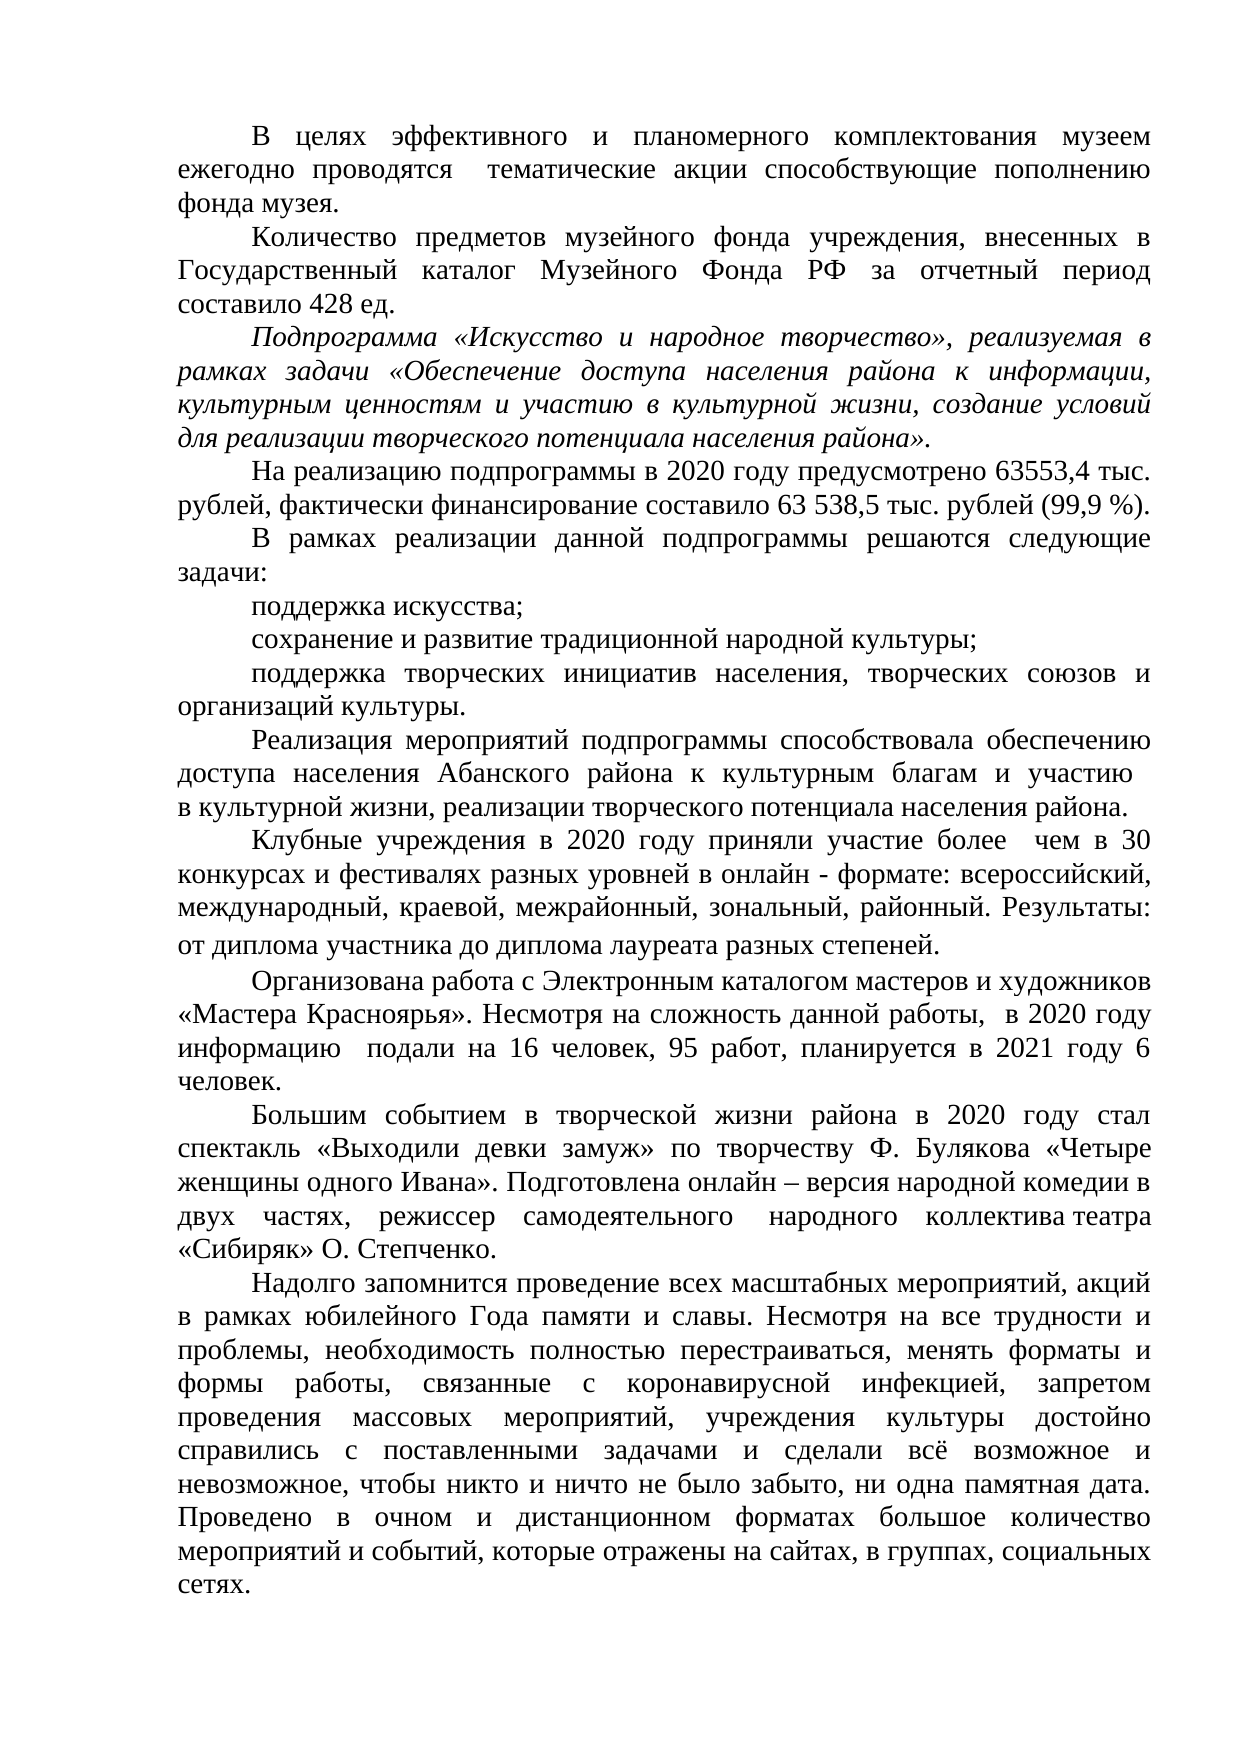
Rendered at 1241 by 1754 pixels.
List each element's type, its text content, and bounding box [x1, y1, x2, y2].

text Организована работа с Электронным каталогом мастеров и художников «Мастера Красноярья». Несмотря на сложность данной работы, в 2020 году информацию подали на 16 человек, 95 работ, планируется в 2021 году 6 человек. [177, 963, 1152, 1030]
text В рамках реализации данной подпрограммы решаются следующие задачи: [177, 521, 1152, 588]
text Количество предметов музейного фонда учреждения, внесенных в Государственный каталог Музейного Фонда РФ за отчетный период составило 428 ед. [177, 219, 1152, 319]
text Клубные учреждения в 2020 году приняли участие более чем в 30 конкурсах и фестивалях разных уровней в онлайн - формате: всероссийский, международный, краевой, межрайонный, зональный, районный. Результаты: от диплома участника до диплома лауреата разных степеней. [177, 822, 1152, 963]
text Подпрограмма «Искусство и народное творчество», реализуемая в рамках задачи «Обеспечение доступа населения района к информации, культурным ценностям и участию в культурной жизни, создание условий для реализации творческого потенциала населения района». [177, 319, 1152, 453]
text Организована работа с Электронным каталогом мастеров и художников «Мастера Красноярья». Несмотря на сложность данной работы, в 2020 году информацию подали на 16 человек, 95 работ, планируется в 2021 году 6 человек. [177, 1063, 1152, 1097]
text Надолго запомнится проведение всех масштабных мероприятий, акций в рамках юбилейного Года памяти и славы. Несмотря на все трудности и проблемы, необходимость полностью перестраиваться, менять форматы и формы работы, связанные с коронавирусной инфекцией, запретом проведения массовых мероприятий, учреждения культуры достойно справились с поставленными задачами и сделали всё возможное и невозможное, чтобы никто и ничто не было забыто, ни одна памятная дата. Проведено в очном и дистанционном форматах большое количество мероприятий и событий, которые отражены на сайтах, в группах, социальных сетях. [177, 1265, 1152, 1600]
text поддержка искусства; [177, 588, 1152, 621]
text Большим событием в творческой жизни района в 2020 году стал спектакль «Выходили девки замуж» по творчеству Ф. Булякова «Четыре женщины одного Ивана». Подготовлена онлайн – версия народной комедии в двух частях, режиссер самодеятельного народного коллектива театра «Сибиряк» О. Степченко. [177, 1097, 1152, 1265]
text сохранение и развитие традиционной народной культуры; [177, 621, 1152, 655]
text Реализация мероприятий подпрограммы способствовала обеспечению доступа населения Абанского района к культурным благам и участию в культурной жизни, реализации творческого потенциала населения района. [177, 722, 1152, 822]
text На реализацию подпрограммы в 2020 году предусмотрено 63553,4 тыс. рублей, фактически финансирование составило 63 538,5 тыс. рублей (99,9 %). [177, 453, 1152, 521]
text поддержка творческих инициатив населения, творческих союзов и организаций культуры. [177, 655, 1152, 722]
text В целях эффективного и планомерного комплектования музеем ежегодно проводятся тематические акции способствующие пополнению фонда музея. [177, 118, 1152, 219]
